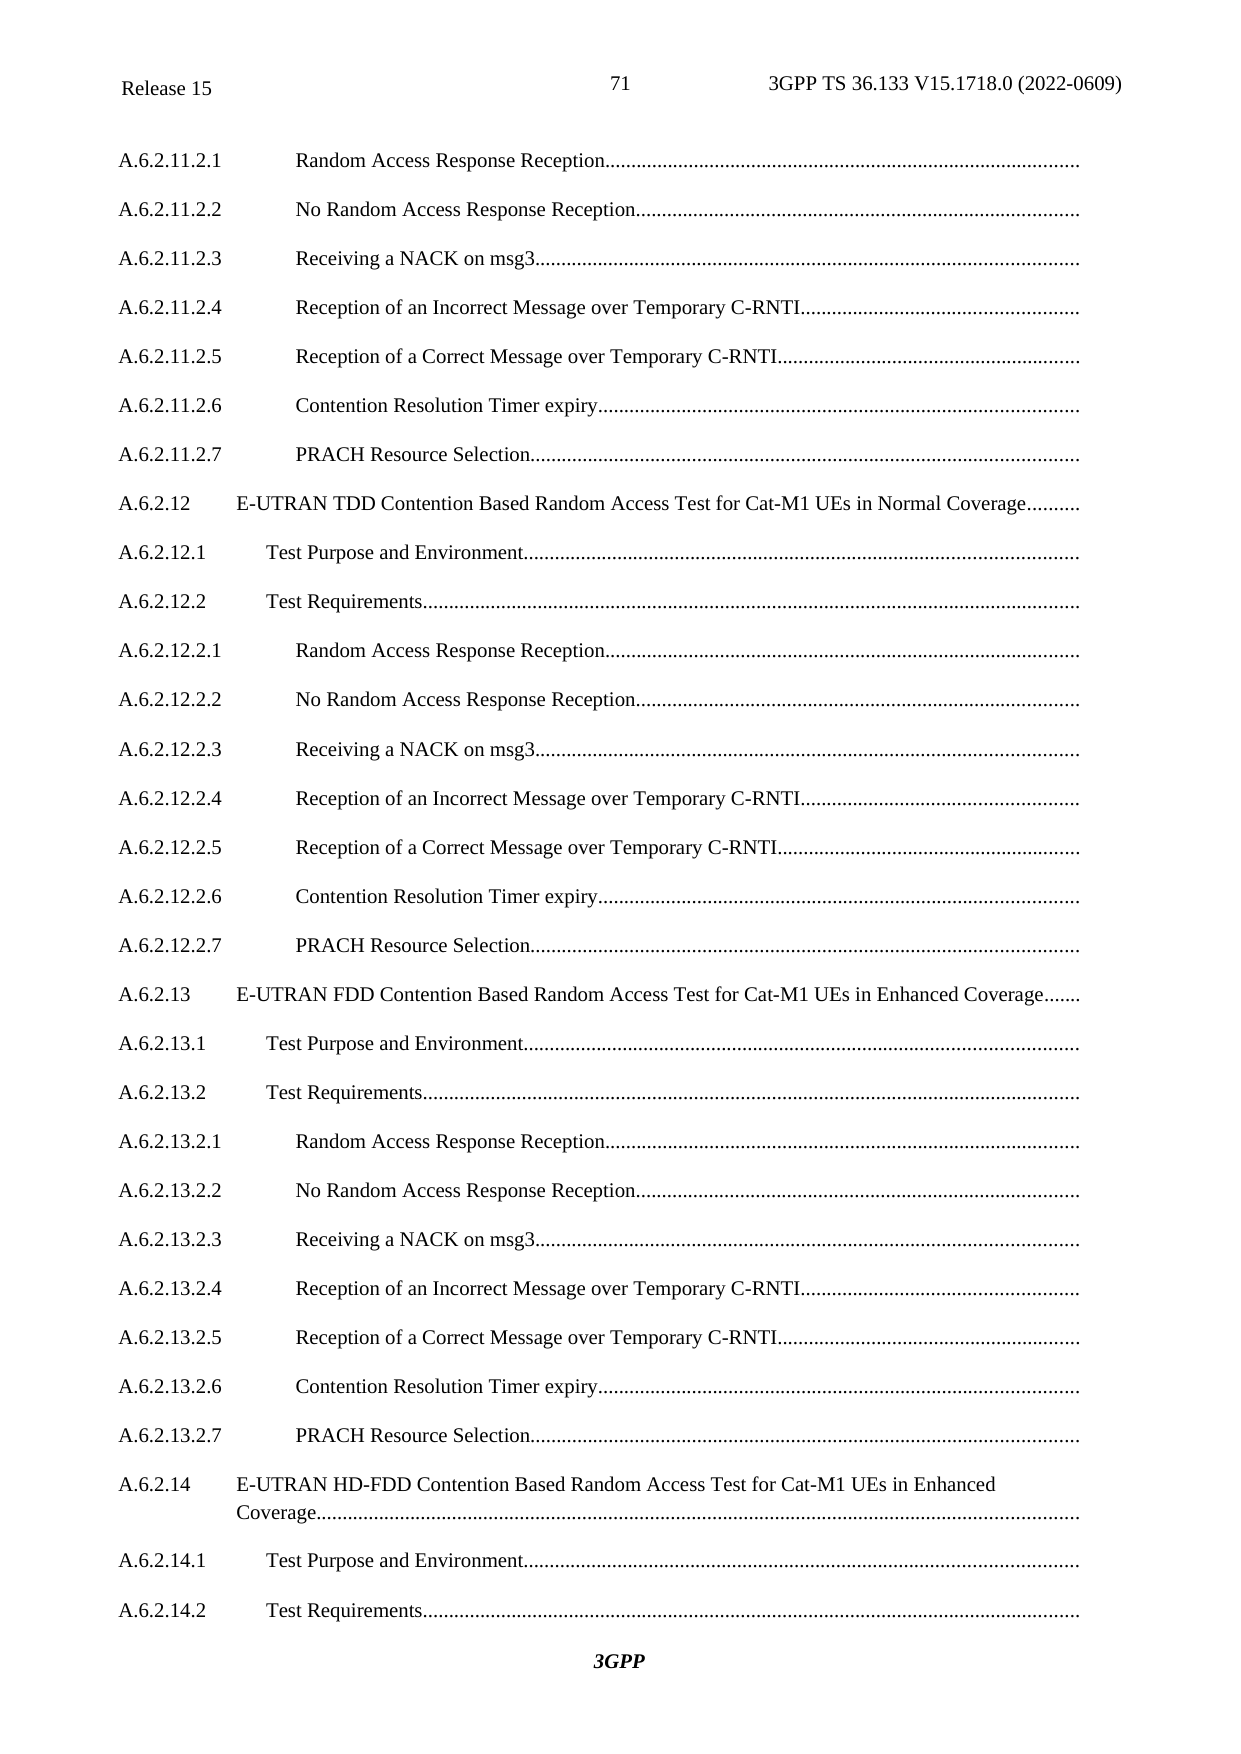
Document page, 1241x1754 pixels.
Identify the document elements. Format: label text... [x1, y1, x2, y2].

text A.6.2.13.2.3 Receiving a NACK on msg3 1234 [118, 1227, 1078, 1251]
text A.6.2.13.2.7 PRACH Resource Selection 1234 [118, 1423, 1078, 1447]
text A.6.2.11.2.6 Contention Resolution Timer expiry 1226 [118, 393, 1078, 417]
text A.6.2.13.2.2 No Random Access Response Reception 1233 [118, 1178, 1078, 1202]
text A.6.2.14.1 Test Purpose and Environment 1234 [118, 1548, 1078, 1572]
text A.6.2.12.2.4 Reception of an Incorrect Message over Temporary C-RNTI 1230 [118, 786, 1078, 809]
text A.6.2.12.2.3 Receiving a NACK on msg3 1230 [118, 736, 1078, 761]
text A.6.2.11.2.4 Reception of an Incorrect Message over Temporary C-RNTI 1226 [118, 295, 1078, 319]
text A.6.2.12.2.2 No Random Access Response Reception 1230 [118, 687, 1078, 711]
text A.6.2.12 E-UTRAN TDD Contention Based Random Access Test for Cat-M1 UEs in Normal Coverage 1227 [118, 491, 1078, 515]
text A.6.2.11.2.3 Receiving a NACK on msg3 1226 [118, 246, 1078, 270]
text A.6.2.12.2.6 Contention Resolution Timer expiry 1230 [118, 884, 1078, 908]
text A.6.2.13.2.5 Reception of a Correct Message over Temporary C-RNTI 1234 [118, 1325, 1078, 1349]
text A.6.2.11.2.5 Reception of a Correct Message over Temporary C-RNTI 1226 [118, 344, 1078, 368]
text A.6.2.14 E-UTRAN HD-FDD Contention Based Random Access Test for Cat-M1 UEs in Enhanced Coverage 1234 [118, 1472, 1078, 1524]
text A.6.2.12.2 Test Requirements 1229 [118, 589, 1078, 613]
text A.6.2.11.2.2 No Random Access Response Reception 1226 [118, 197, 1078, 221]
text A.6.2.13.2 Test Requirements 1233 [118, 1080, 1078, 1104]
text A.6.2.11.2.1 Random Access Response Reception 1225 [118, 148, 1078, 172]
text A.6.2.13.2.6 Contention Resolution Timer expiry 1234 [118, 1374, 1078, 1398]
text A.6.2.13.1 Test Purpose and Environment 1231 [118, 1031, 1078, 1055]
text A.6.2.12.2.5 Reception of a Correct Message over Temporary C-RNTI 1230 [118, 834, 1078, 859]
text A.6.2.13 E-UTRAN FDD Contention Based Random Access Test for Cat-M1 UEs in Enhanced Coverage 1231 [118, 982, 1078, 1006]
text A.6.2.14.2 Test Requirements 1236 [118, 1597, 1078, 1622]
text A.6.2.12.2.1 Random Access Response Reception 1229 [118, 638, 1078, 662]
text A.6.2.11.2.7 PRACH Resource Selection 1227 [118, 442, 1078, 466]
text A.6.2.12.2.7 PRACH Resource Selection 1231 [118, 933, 1078, 957]
text A.6.2.13.2.1 Random Access Response Reception 1233 [118, 1129, 1078, 1153]
text A.6.2.12.1 Test Purpose and Environment 1227 [118, 540, 1078, 564]
text A.6.2.13.2.4 Reception of an Incorrect Message over Temporary C-RNTI 1234 [118, 1276, 1078, 1300]
